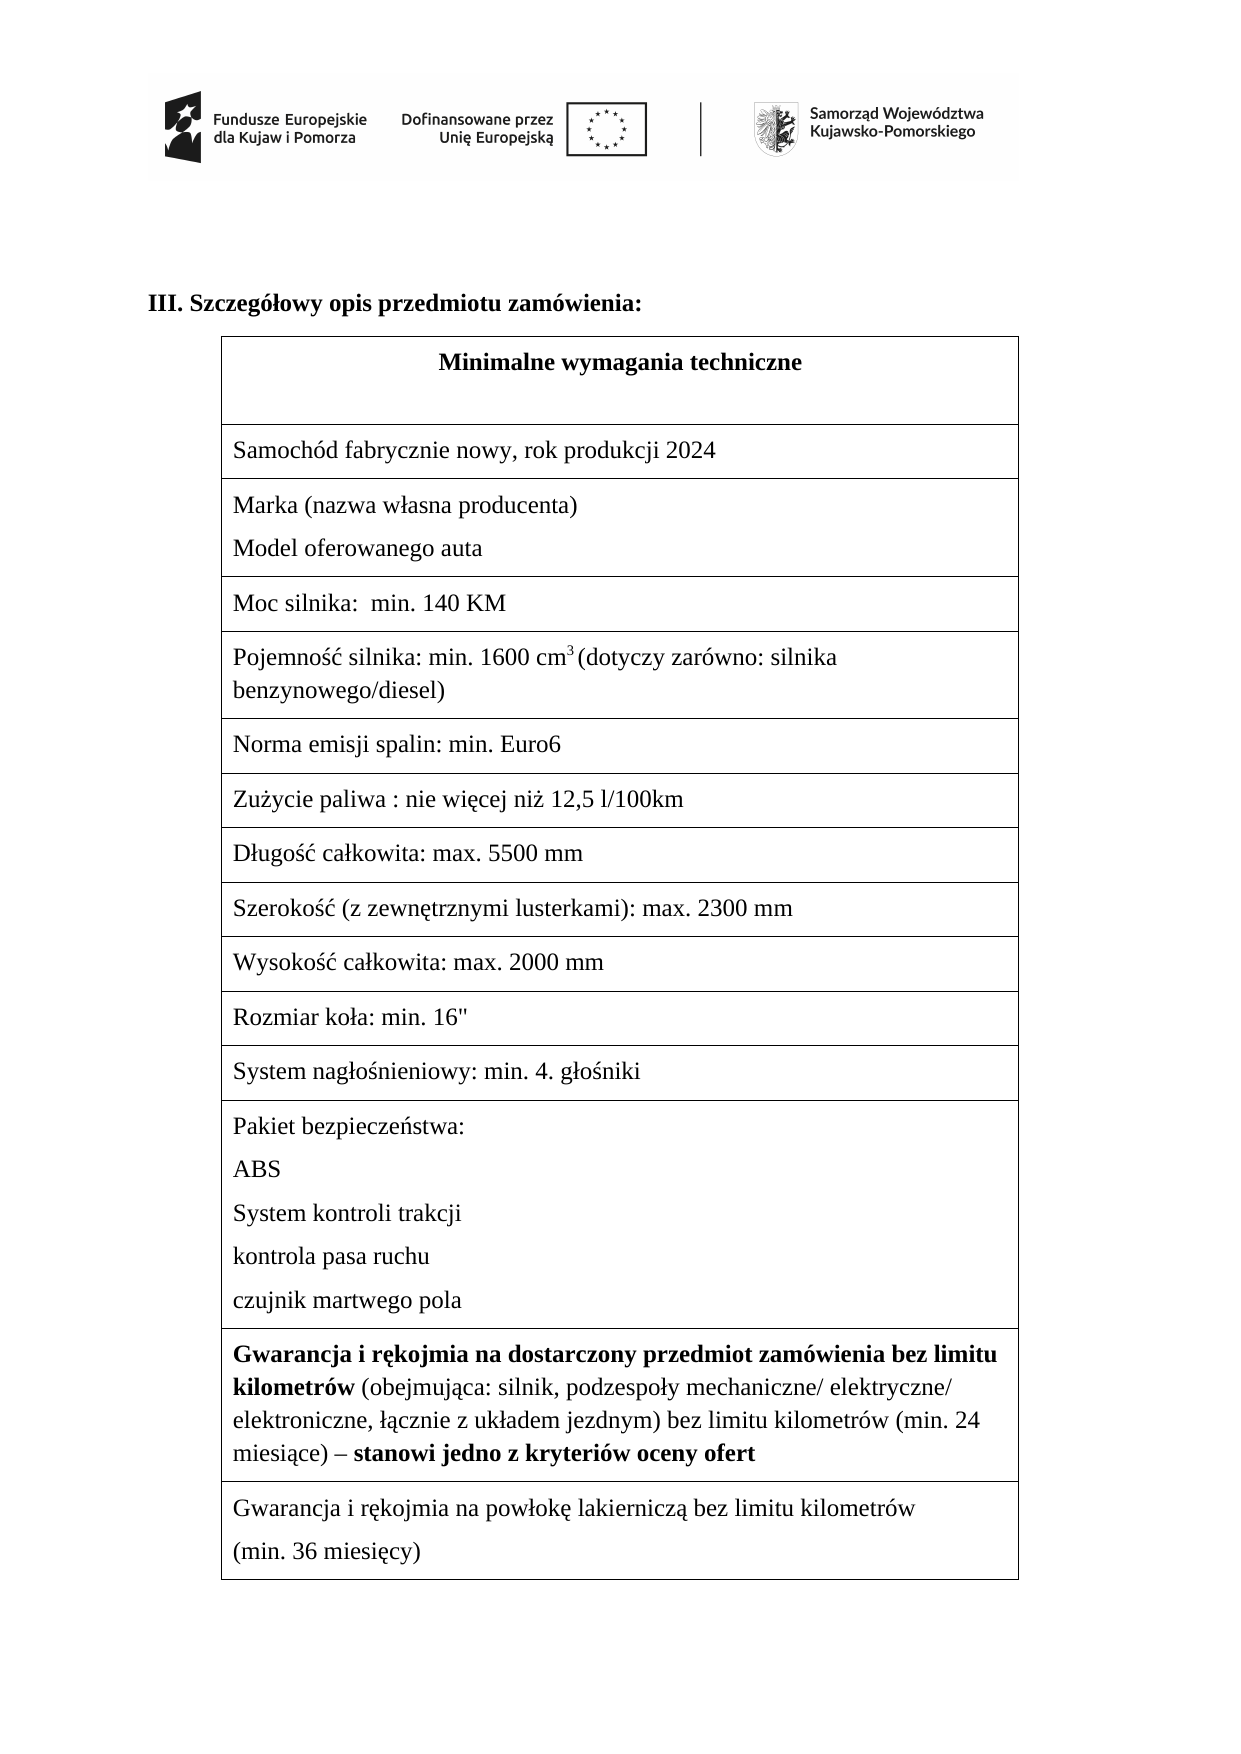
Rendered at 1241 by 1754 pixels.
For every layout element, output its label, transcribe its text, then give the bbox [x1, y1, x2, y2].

table_cell Szerokość (z zewnętrznymi lusterkami): max. 2300 mm [222, 883, 1018, 936]
table_cell Długość całkowita: max. 5500 mm [222, 828, 1018, 882]
table_header Minimalne wymagania techniczne [222, 337, 1018, 424]
table_cell System nagłośnieniowy: min. 4. głośniki [222, 1046, 1018, 1099]
table_cell Marka (nazwa własna producenta) Model oferowanego auta [222, 479, 1018, 576]
table_cell Rozmiar koła: min. 16" [222, 992, 1018, 1045]
table_cell Norma emisji spalin: min. Euro6 [222, 719, 1018, 773]
table_cell Gwarancja i rękojmia na powłokę lakierniczą bez limitu kilometrów (min. 36 miesięcy) [222, 1482, 1018, 1579]
table_cell Pojemność silnika: min. 1600 cm3 (dotyczy zarówno: silnika benzynowego/diesel) [222, 632, 1018, 718]
picture [147, 73, 1019, 181]
table_cell Samochód fabrycznie nowy, rok produkcji 2024 [222, 425, 1018, 478]
table_cell Wysokość całkowita: max. 2000 mm [222, 937, 1018, 991]
table_cell Gwarancja i rękojmia na dostarczony przedmiot zamówienia bez limitu kilometrów (obejmująca: silnik, podzespoły mechaniczne/ elektryczne/ elektroniczne, łącznie z układem jezdnym) bez limitu kilometrów (min. 24 miesiące) – stanowi jedno z kryteriów oceny ofert [222, 1329, 1018, 1481]
text III. Szczegółowy opis przedmiotu zamówienia: [148, 288, 1093, 317]
table_cell Moc silnika: min. 140 KM [222, 577, 1018, 631]
table_cell Pakiet bezpieczeństwa: ABS System kontroli trakcji kontrola pasa ruchu czujnik martwego pola [222, 1101, 1018, 1328]
table_cell Zużycie paliwa : nie więcej niż 12,5 l/100km [222, 774, 1018, 827]
